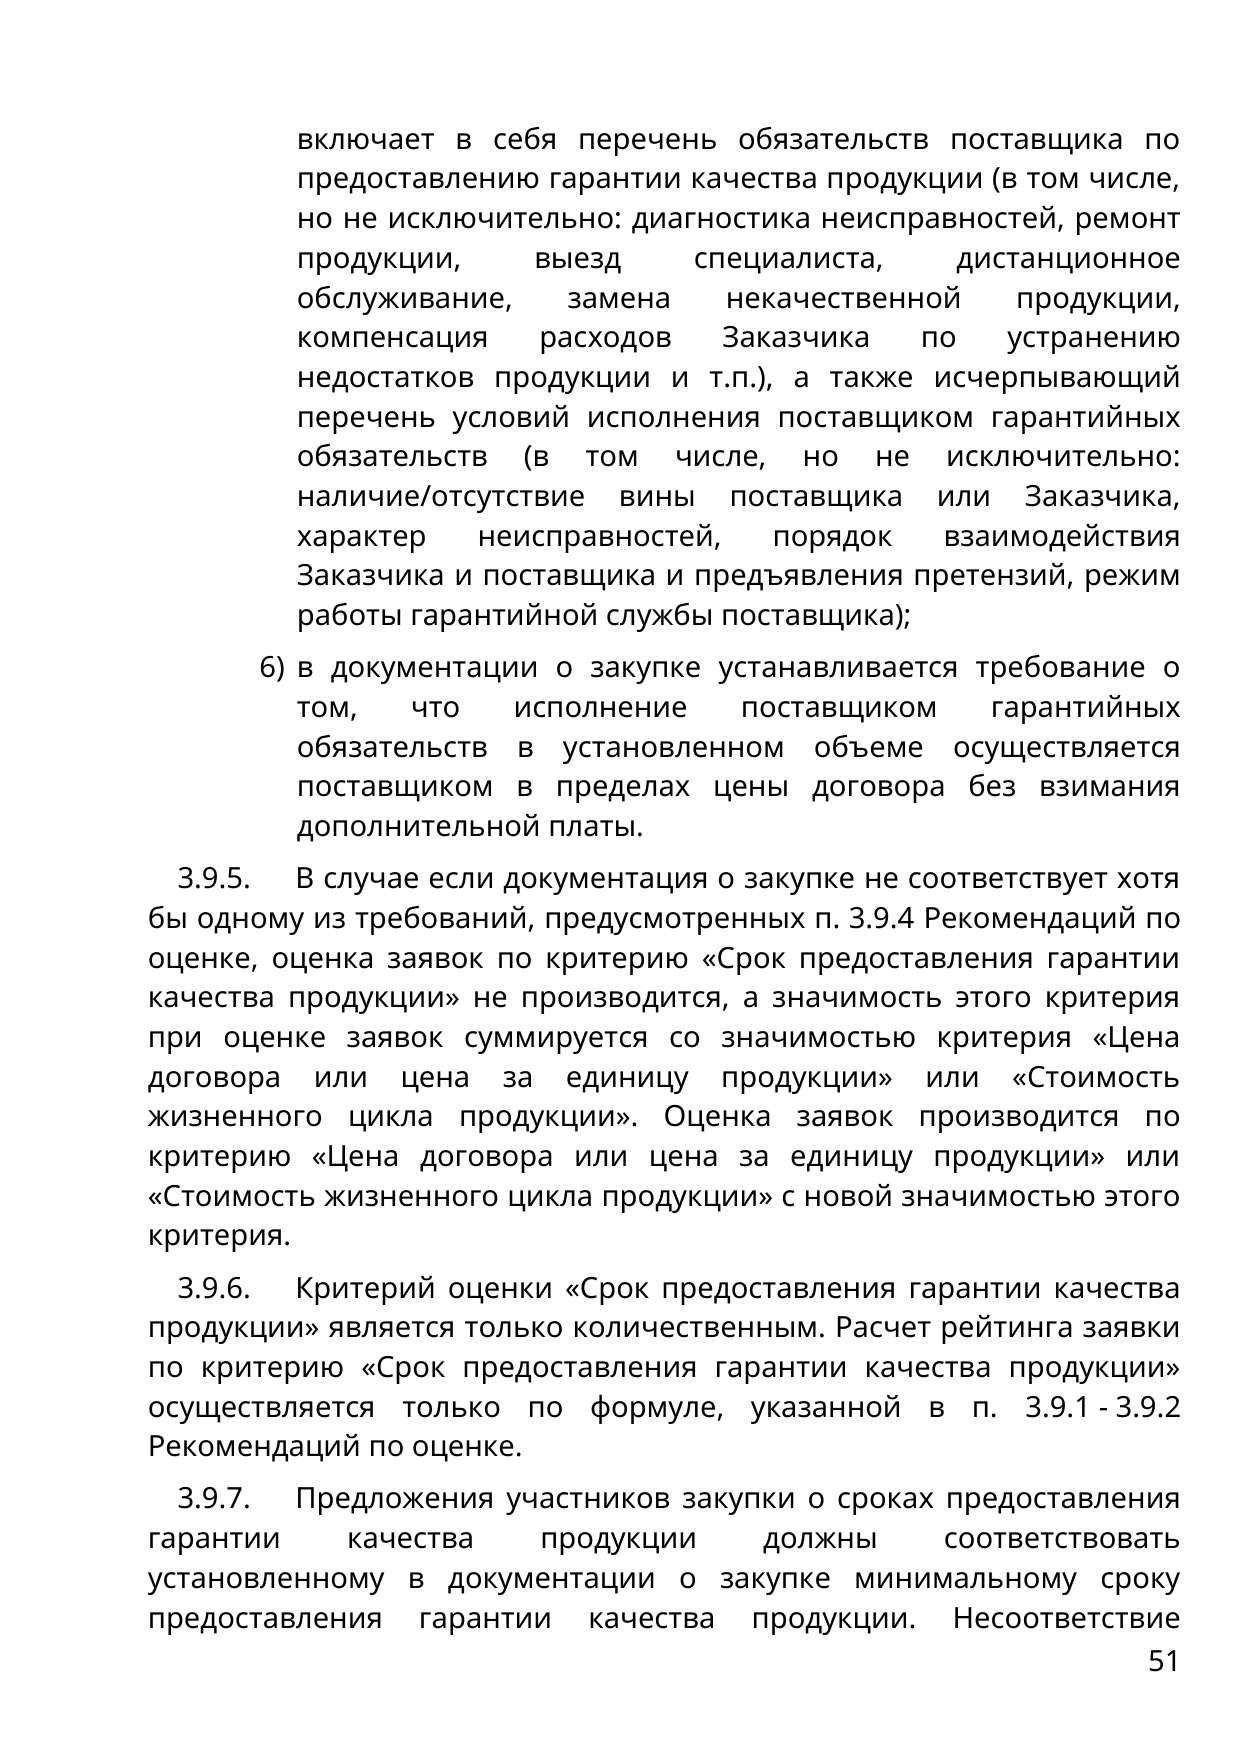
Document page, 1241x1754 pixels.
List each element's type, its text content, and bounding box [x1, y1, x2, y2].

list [148, 1478, 1181, 1637]
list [259, 118, 1181, 634]
list В случае если документация о закупке не соответствует хотя бы одному из требований, предусмотренных п. 3.9.4 Рекомендаций по оценке, оценка заявок по критерию «Срок предоставления гарантии качества продукции» не производится, а значимость этого критерия при оценке заявок суммируется со значимостью критерия «Цена договора или цена за единицу продукции» или «Стоимость жизненного цикла продукции». Оценка заявок производится по критерию «Цена договора или цена за единицу продукции» или «Стоимость жизненного цикла продукции» с новой значимостью этого критерия. [148, 857, 1181, 1254]
list Критерий оценки «Срок предоставления гарантии качества продукции» является только количественным. Расчет рейтинга заявки по критерию «Срок предоставления гарантии качества продукции» осуществляется только по формуле, указанной в п. 3.9.1 - 3.9.2 Рекомендаций по оценке. [148, 1267, 1181, 1465]
list в документации о закупке устанавливается требование о том, что исполнение поставщиком гарантийных обязательств в установленном объеме осуществляется поставщиком в пределах цены договора без взимания дополнительной платы. [259, 647, 1181, 845]
